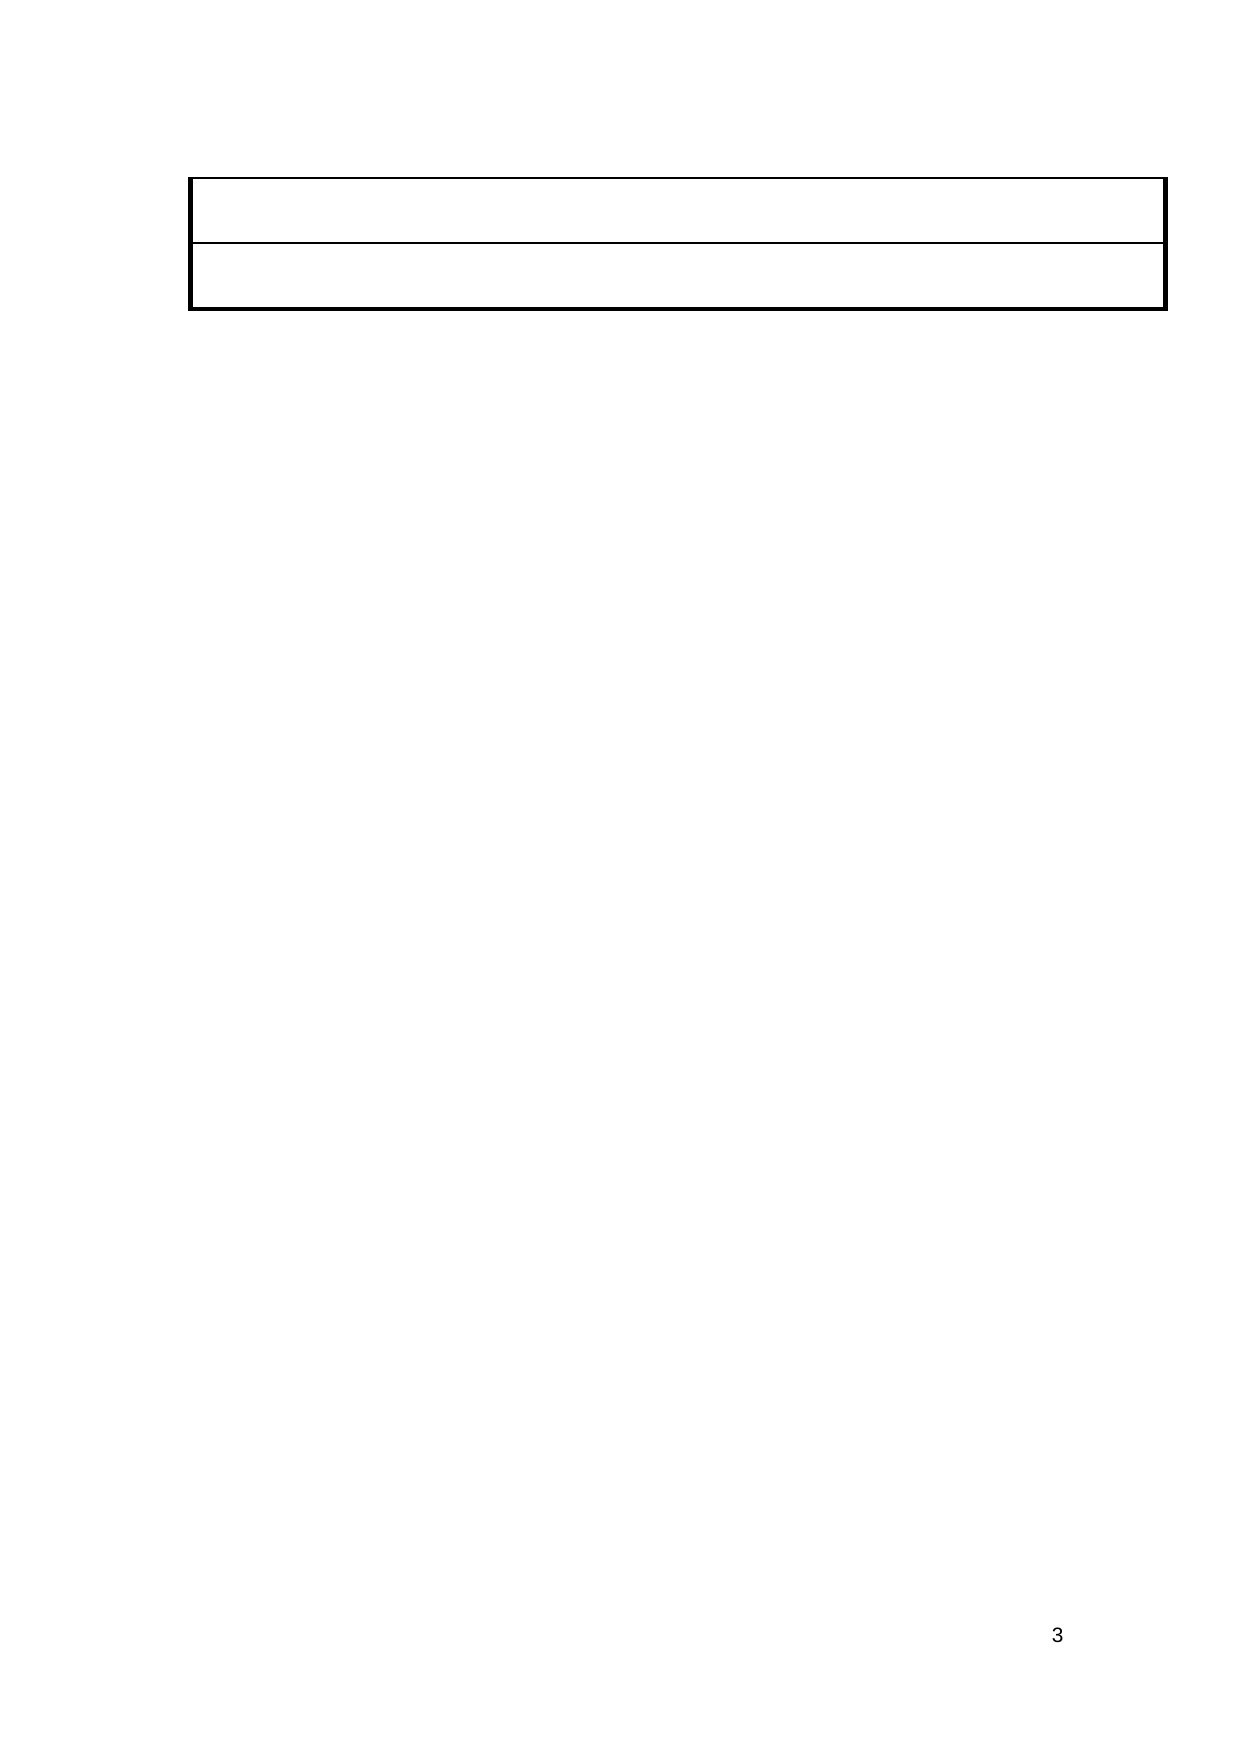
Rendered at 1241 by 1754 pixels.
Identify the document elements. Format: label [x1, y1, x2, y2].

table_cell [193, 179, 1163, 242]
table_cell [193, 244, 1163, 306]
